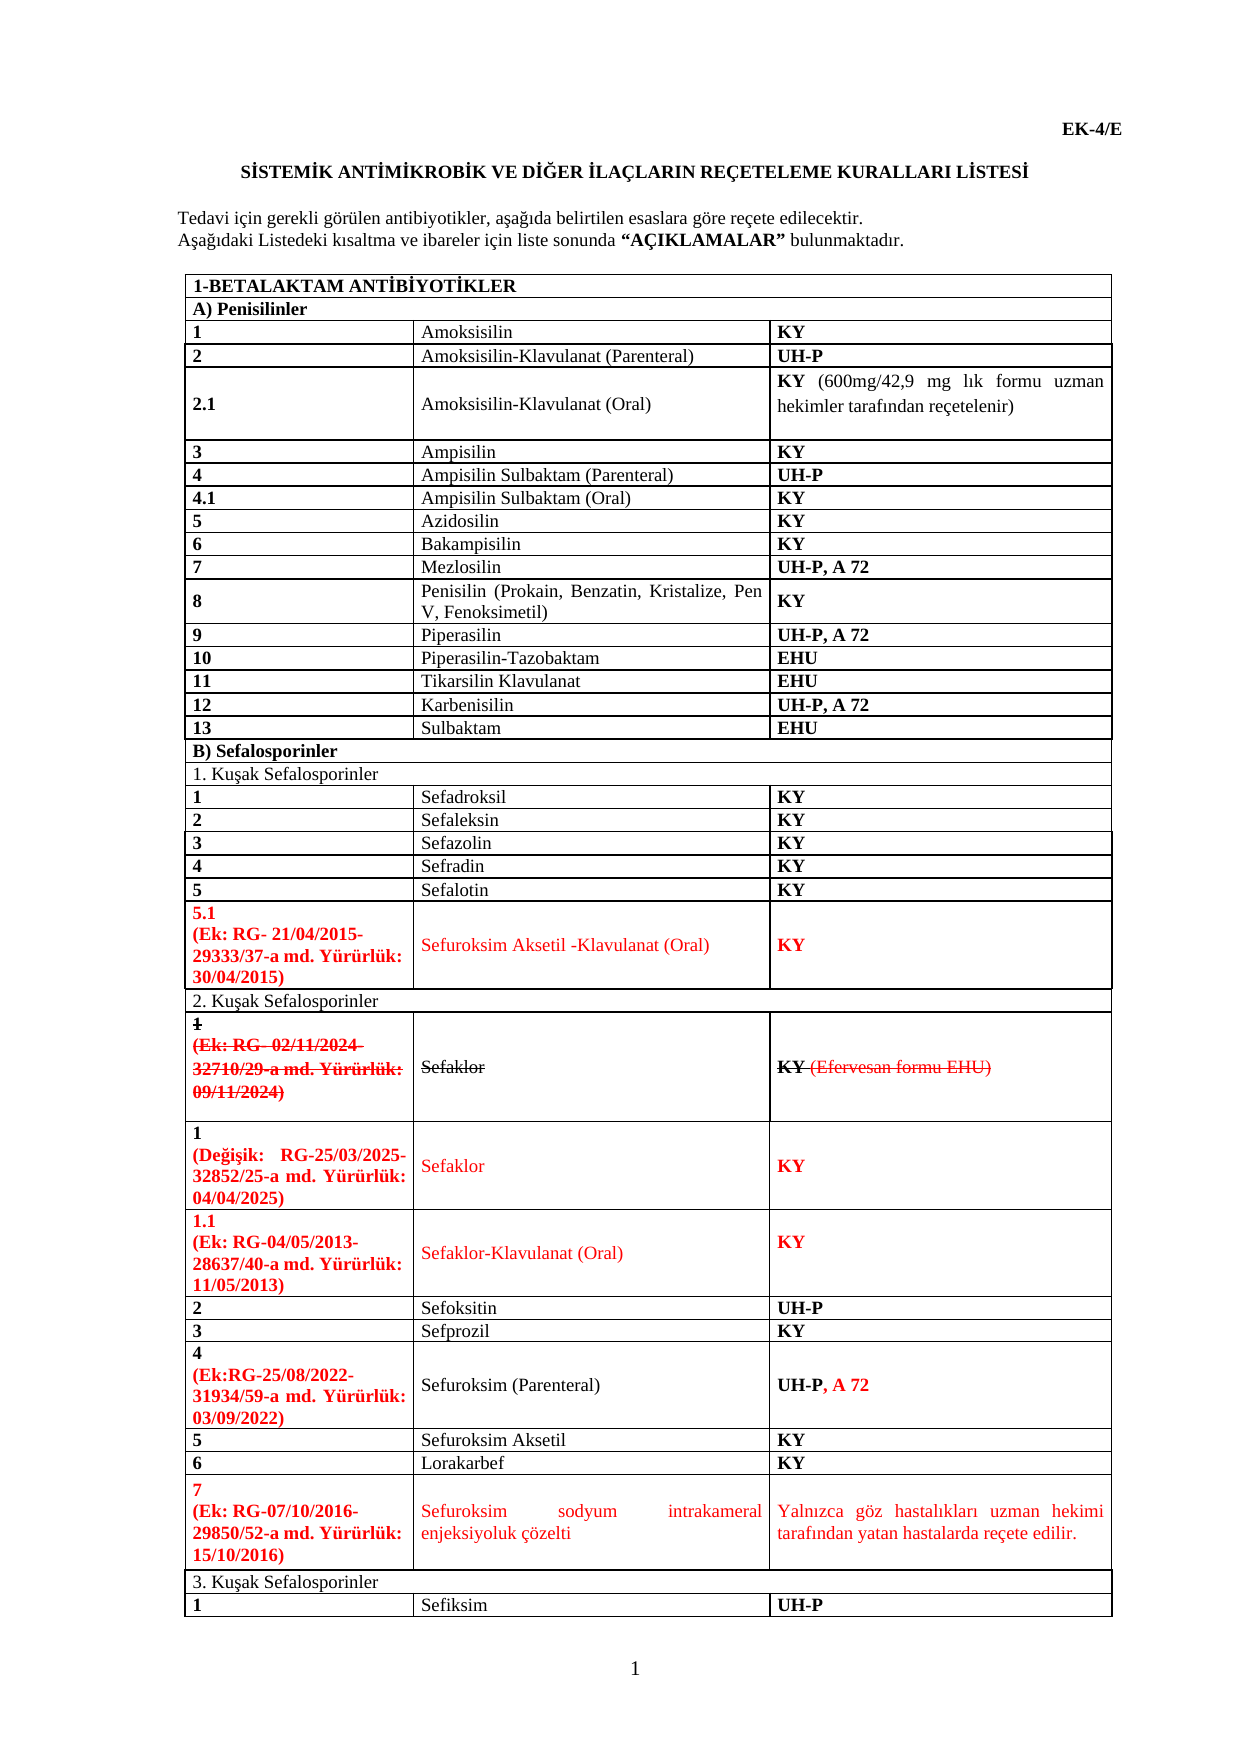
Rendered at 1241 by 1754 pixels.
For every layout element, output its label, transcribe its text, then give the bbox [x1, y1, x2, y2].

table_cell 5.1 (Ek: RG- 21/04/2015-29333/37-a md. Yürürlük: 30/04/2015) [186, 902, 413, 988]
table_cell Bakampisilin [414, 533, 769, 555]
table_cell KY (600mg/42,9 mg lık formu uzman hekimler tarafından reçetelenir) [771, 368, 1111, 439]
table_cell Sefuroksim sodyum intrakameral enjeksiyoluk çözelti [414, 1475, 769, 1569]
table_cell Mezlosilin [414, 556, 769, 578]
table_cell KY [771, 902, 1111, 988]
table_cell Piperasilin-Tazobaktam [414, 647, 769, 669]
table_cell 2 [186, 1297, 413, 1318]
table_cell 5 [186, 1429, 413, 1451]
table_cell Sefalotin [414, 879, 769, 900]
table_cell Sefadroksil [414, 786, 769, 808]
table_cell KY [771, 879, 1111, 900]
table_cell KY [770, 1429, 1111, 1451]
table_cell UH-P [771, 1594, 1111, 1616]
text Aşağıdaki Listedeki kısaltma ve ibareler için liste sonunda “AÇIKLAMALAR” bulunmaktadır. [177, 228, 1122, 250]
table_cell B) Sefalosporinler [186, 740, 1111, 761]
table_cell Sefuroksim Aksetil [414, 1429, 769, 1451]
table_cell Ampisilin Sulbaktam (Parenteral) [414, 464, 769, 485]
table_cell KY [770, 1122, 1111, 1208]
table_cell Sefazolin [414, 832, 769, 854]
table_cell UH-P, A 72 [770, 1342, 1111, 1428]
table_cell UH-P, A 72 [771, 624, 1111, 646]
table_cell 3 [186, 1320, 413, 1341]
table_cell 5 [186, 879, 413, 900]
table_cell 3 [186, 441, 413, 462]
table_cell EHU [771, 717, 1111, 738]
table_cell Sefoksitin [414, 1297, 769, 1318]
table_cell 1 (Değişik: RG-25/03/2025-32852/25-a md. Yürürlük: 04/04/2025) [186, 1122, 413, 1208]
table_cell 2 [186, 809, 413, 831]
table_cell 4 (Ek:RG-25/08/2022- 31934/59-a md. Yürürlük: 03/09/2022) [186, 1342, 413, 1428]
table_cell Sefaklor [414, 1013, 769, 1121]
table_cell Sefaklor [414, 1122, 769, 1208]
table_cell Ampisilin Sulbaktam (Oral) [414, 487, 769, 508]
table_cell Amoksisilin-Klavulanat (Parenteral) [414, 345, 769, 366]
table_header 1-BETALAKTAM ANTİBİYOTİKLER [186, 275, 1111, 297]
table_cell 11 [186, 671, 413, 692]
table_cell 7 (Ek: RG-07/10/2016-29850/52-a md. Yürürlük: 15/10/2016) [186, 1475, 413, 1569]
table_cell 1.1 (Ek: RG-04/05/2013- 28637/40-a md. Yürürlük: 11/05/2013) [186, 1210, 413, 1296]
table_cell KY [771, 441, 1111, 462]
table_cell 2 [186, 345, 413, 366]
table_cell KY [771, 809, 1111, 831]
table_cell Yalnızca göz hastalıkları uzman hekimi tarafından yatan hastalarda reçete edilir. [770, 1475, 1111, 1569]
table_cell Piperasilin [414, 624, 769, 646]
table_cell Sefiksim [414, 1594, 769, 1616]
table_cell 1 [186, 321, 413, 343]
table_cell Amoksisilin [414, 321, 769, 343]
table_cell 1 [186, 1594, 413, 1616]
table_cell KY [770, 1210, 1111, 1296]
table_cell Sefprozil [414, 1320, 769, 1341]
text Tedavi için gerekli görülen antibiyotikler, aşağıda belirtilen esaslara göre reçete edilecektir. [148, 207, 1122, 228]
table_cell Karbenisilin [414, 694, 769, 715]
table_cell KY [770, 1452, 1111, 1473]
table_cell 3. Kuşak Sefalosporinler [186, 1571, 1111, 1592]
table_cell Penisilin (Prokain, Benzatin, Kristalize, Pen V, Fenoksimetil) [414, 580, 769, 623]
table_cell 1 (Ek: RG- 02/11/2024-32710/29-a md. Yürürlük: 09/11/2024) [186, 1013, 413, 1121]
table_cell Sulbaktam [414, 717, 769, 738]
table_cell 2.1 [186, 368, 413, 439]
table_cell Sefuroksim (Parenteral) [414, 1342, 769, 1428]
table_cell 2. Kuşak Sefalosporinler [186, 990, 1111, 1011]
table_cell 6 [186, 533, 413, 555]
table_cell Sefaklor-Klavulanat (Oral) [414, 1210, 769, 1296]
table_cell KY [771, 510, 1111, 532]
table_cell Lorakarbef [414, 1452, 769, 1473]
table_cell UH-P [771, 345, 1111, 366]
table_cell UH-P, A 72 [771, 556, 1111, 578]
table_cell Sefuroksim Aksetil -Klavulanat (Oral) [414, 902, 769, 988]
table_cell 10 [186, 647, 413, 669]
table_cell EHU [771, 671, 1111, 692]
table_cell UH-P [771, 464, 1111, 485]
table_cell 4 [186, 856, 413, 877]
table_cell KY [770, 1320, 1111, 1341]
table_cell 7 [186, 556, 413, 578]
table_cell KY (Efervesan formu EHU) [771, 1013, 1111, 1121]
table_cell KY [771, 533, 1111, 555]
table_cell 13 [186, 717, 413, 738]
table_cell 5 [186, 510, 413, 532]
table_cell UH-P [770, 1297, 1111, 1318]
table_cell KY [771, 786, 1111, 808]
table_cell 1 [186, 786, 413, 808]
table_cell KY [771, 487, 1111, 508]
table_cell 4 [186, 464, 413, 485]
table_cell Sefradin [414, 856, 769, 877]
table_cell Azidosilin [414, 510, 769, 532]
table_cell Sefaleksin [414, 809, 769, 831]
text EK-4/E [959, 118, 1122, 140]
table_cell 1. Kuşak Sefalosporinler [186, 763, 1111, 784]
table_cell Ampisilin [414, 441, 769, 462]
table_cell EHU [771, 647, 1111, 669]
table_cell A) Penisilinler [186, 298, 1111, 320]
table_cell KY [771, 832, 1111, 854]
table_cell 3 [186, 832, 413, 854]
table_cell 12 [186, 694, 413, 715]
table_cell 4.1 [186, 487, 413, 508]
table_cell UH-P, A 72 [771, 694, 1111, 715]
table_cell 8 [186, 580, 413, 623]
table_cell KY [771, 321, 1111, 343]
text SİSTEMİK ANTİMİKROBİK VE DİĞER İLAÇLARIN REÇETELEME KURALLARI LİSTESİ [148, 161, 1122, 183]
table_cell KY [771, 856, 1111, 877]
table_cell Amoksisilin-Klavulanat (Oral) [414, 368, 769, 439]
table_cell KY [771, 580, 1111, 623]
table_cell Tikarsilin Klavulanat [414, 671, 769, 692]
table_cell 6 [186, 1452, 413, 1473]
table_cell 9 [186, 624, 413, 646]
